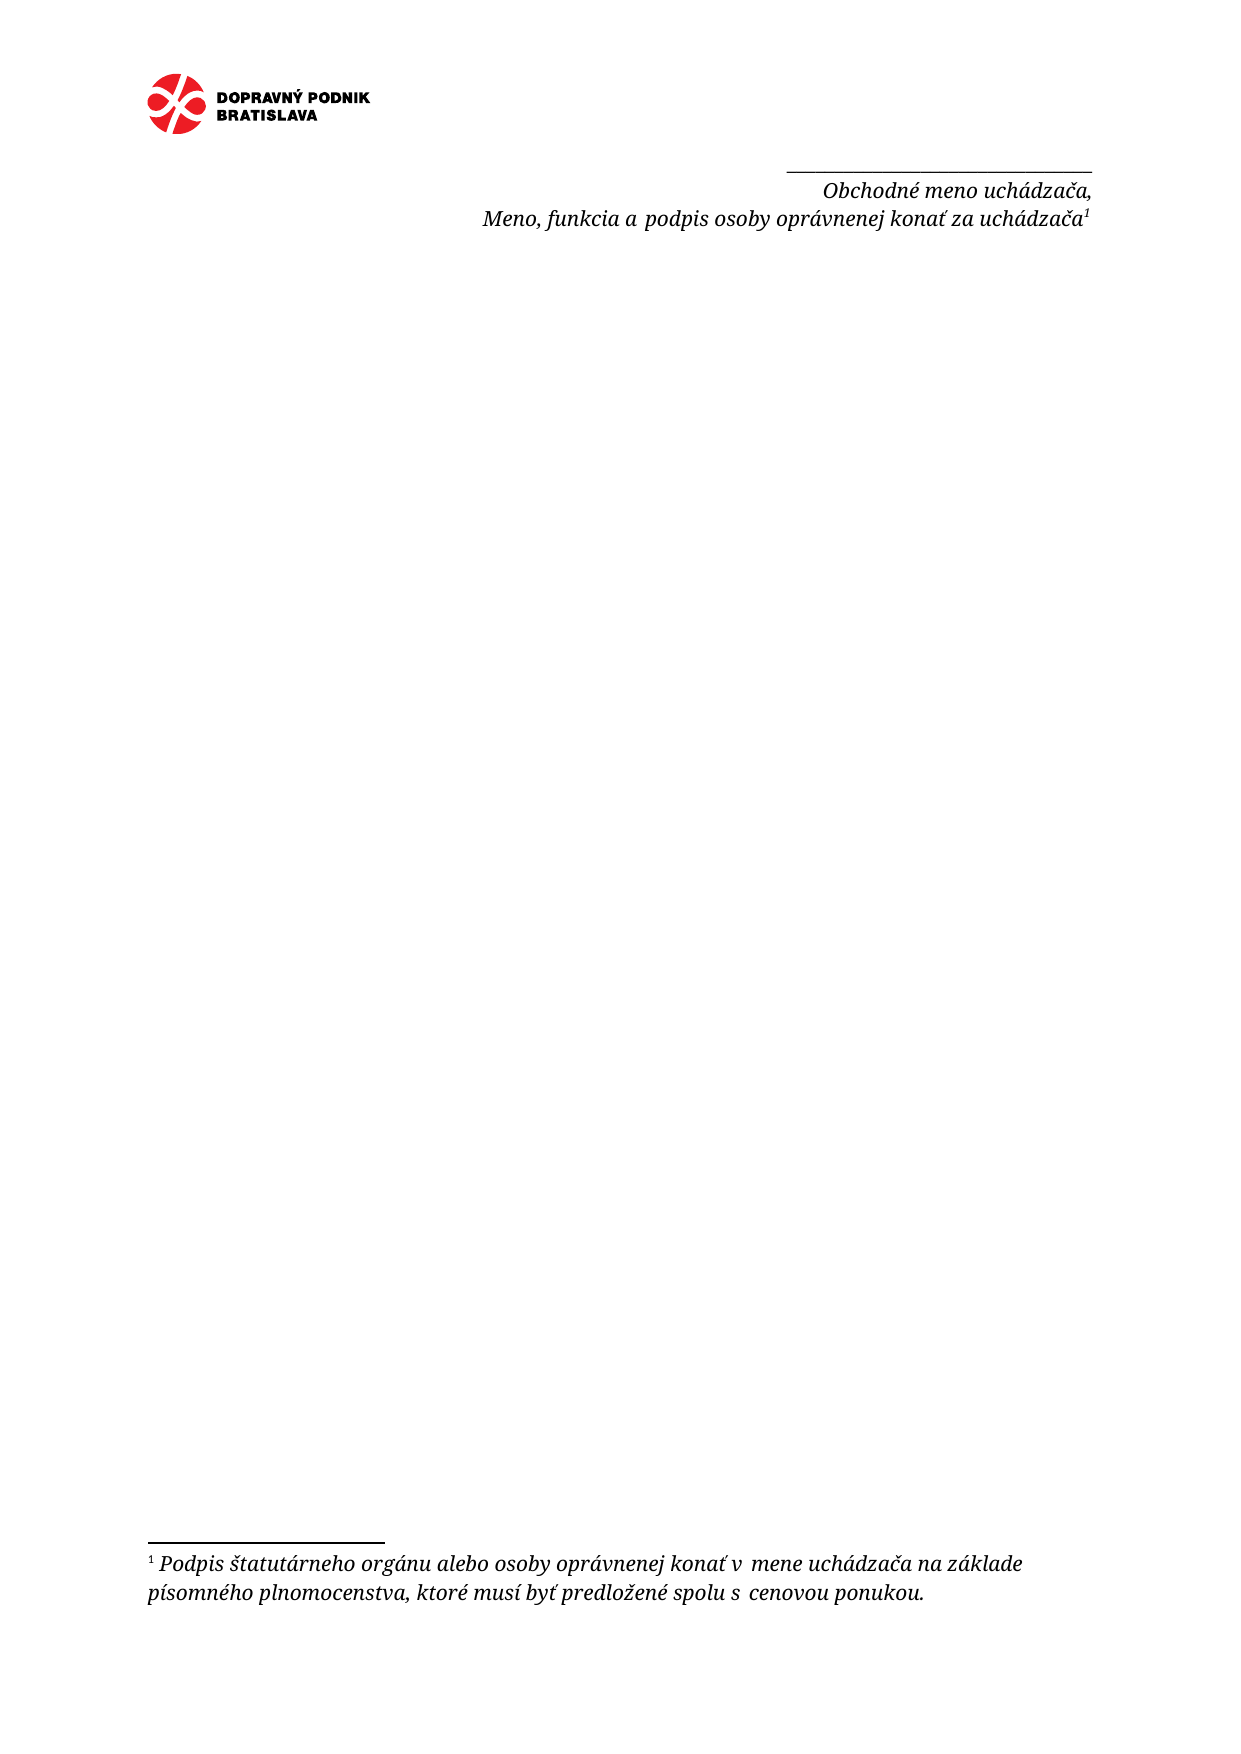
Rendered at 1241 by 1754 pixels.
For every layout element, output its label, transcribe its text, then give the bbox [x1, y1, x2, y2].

text Obchodné meno uchádzača, [148, 176, 1093, 204]
text Meno, funkcia a podpis osoby oprávnenej konať za uchádzača [148, 204, 1093, 233]
text ________________________________ [148, 148, 1093, 176]
